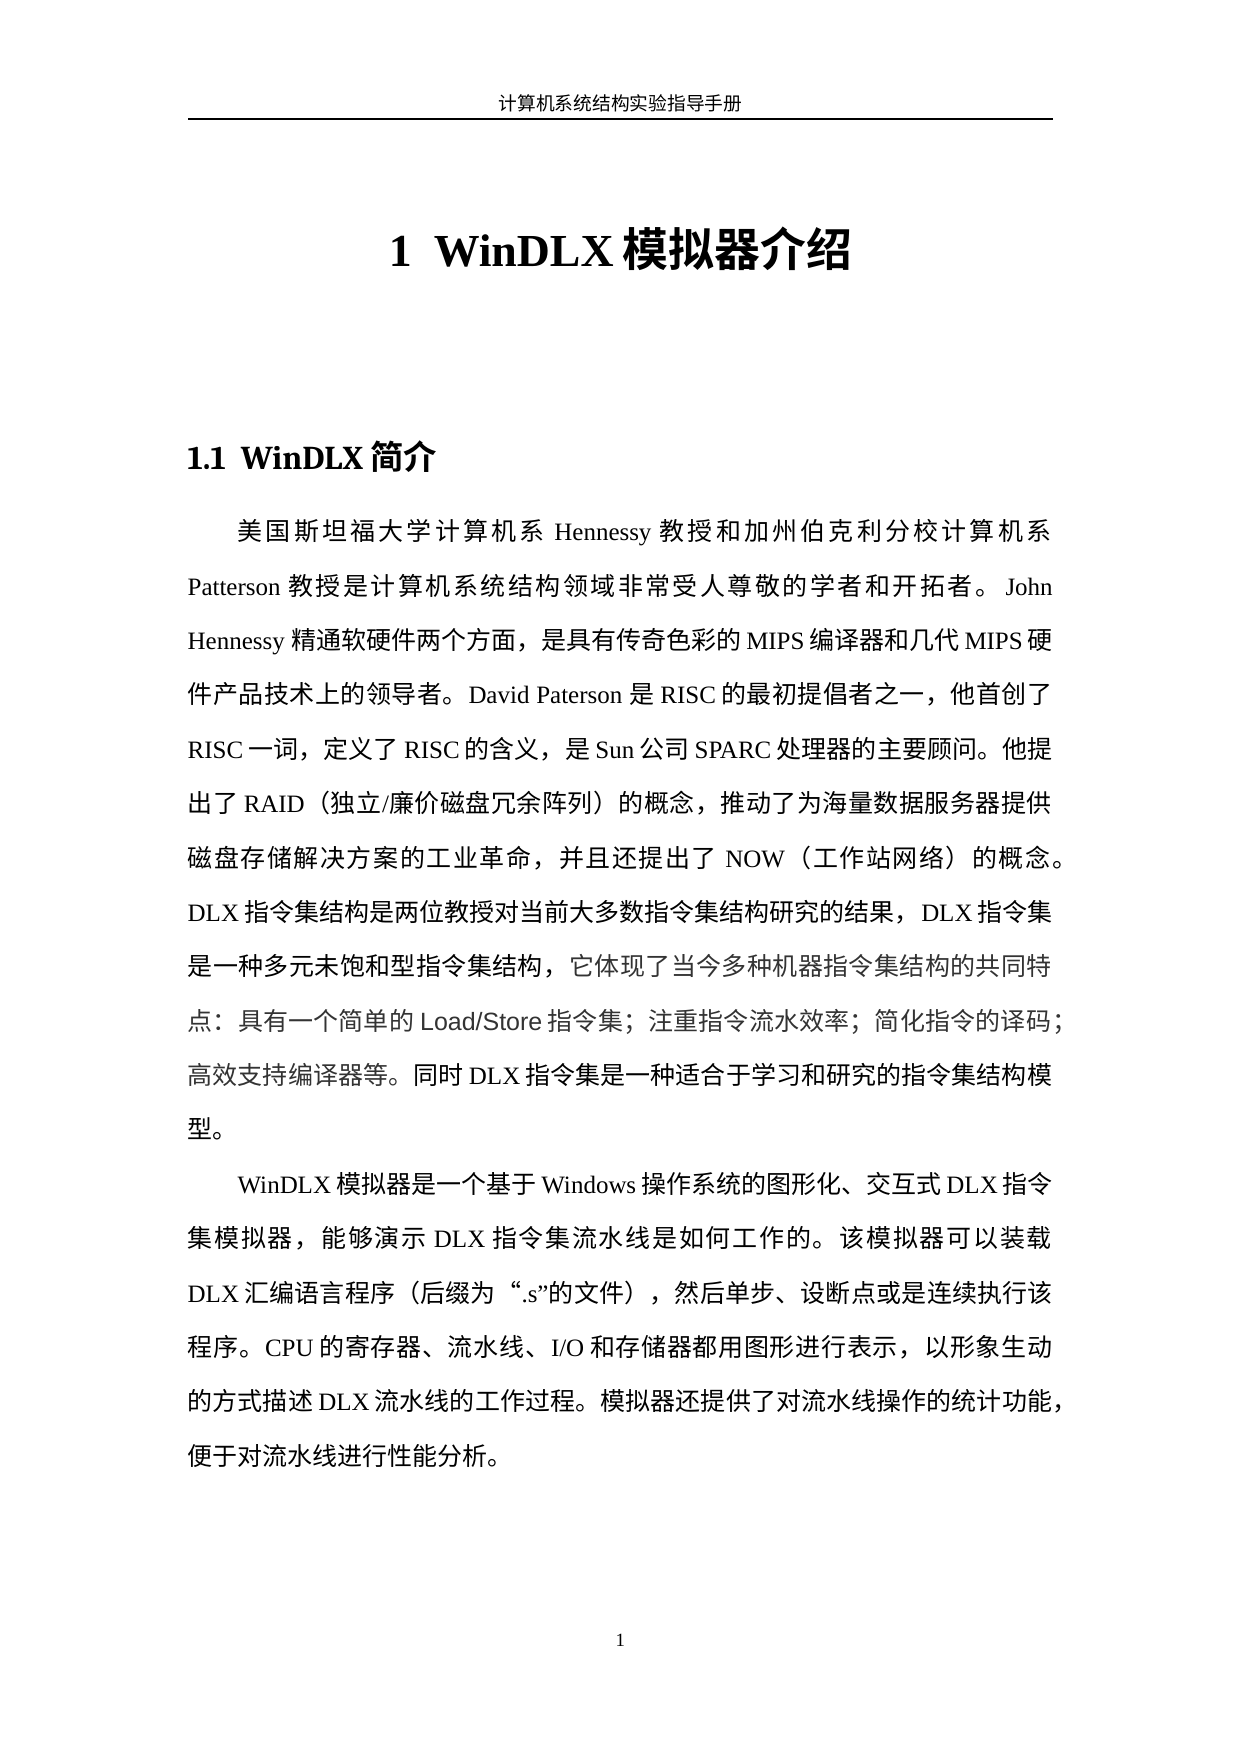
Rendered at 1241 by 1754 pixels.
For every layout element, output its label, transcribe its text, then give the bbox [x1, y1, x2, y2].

text 美国斯坦福大学计算机系Hennessy教授和加州伯克利分校计算机系Patterson教授是计算机系统结构领域非常受人尊敬的学者和开拓者。John Hennessy 精通软硬件两个方面，是具有传奇色彩的MIPS编译器和几代MIPS硬件产品技术上的领导者。David Paterson 是RISC的最初提倡者之一，他首创了RISC一词，定义了RISC的含义，是Sun公司SPARC处理器的主要顾问。他提出了RAID（独立/廉价磁盘冗余阵列）的概念，推动了为海量数据服务器提供磁盘存储解决方案的工业革命，并且还提出了NOW（工作站网络）的概念。DLX指令集结构是两位教授对当前大多数指令集结构研究的结果，DLX指令集是一种多元未饱和型指令集结构，它体现了当今多种机器指令集结构的共同特点：具有一个简单的Load/Store指令集；注重指令流水效率；简化指令的译码；高效支持编译器等。同时DLX指令集是一种适合于学习和研究的指令集结构模型。 [187, 512, 1053, 1146]
text WinDLX模拟器是一个基于Windows操作系统的图形化、交互式DLX指令集模拟器，能够演示DLX指令集流水线是如何工作的。该模拟器可以装载DLX汇编语言程序（后缀为“.s”的文件），然后单步、设断点或是连续执行该程序。CPU的寄存器、流水线、I/O和存储器都用图形进行表示，以形象生动的方式描述DLX流水线的工作过程。模拟器还提供了对流水线操作的统计功能，便于对流水线进行性能分析。 [187, 1164, 1053, 1472]
subtitle 1 WinDLX模拟器介绍 [187, 197, 1053, 295]
subtitle WinDLX简介 [187, 423, 1053, 488]
